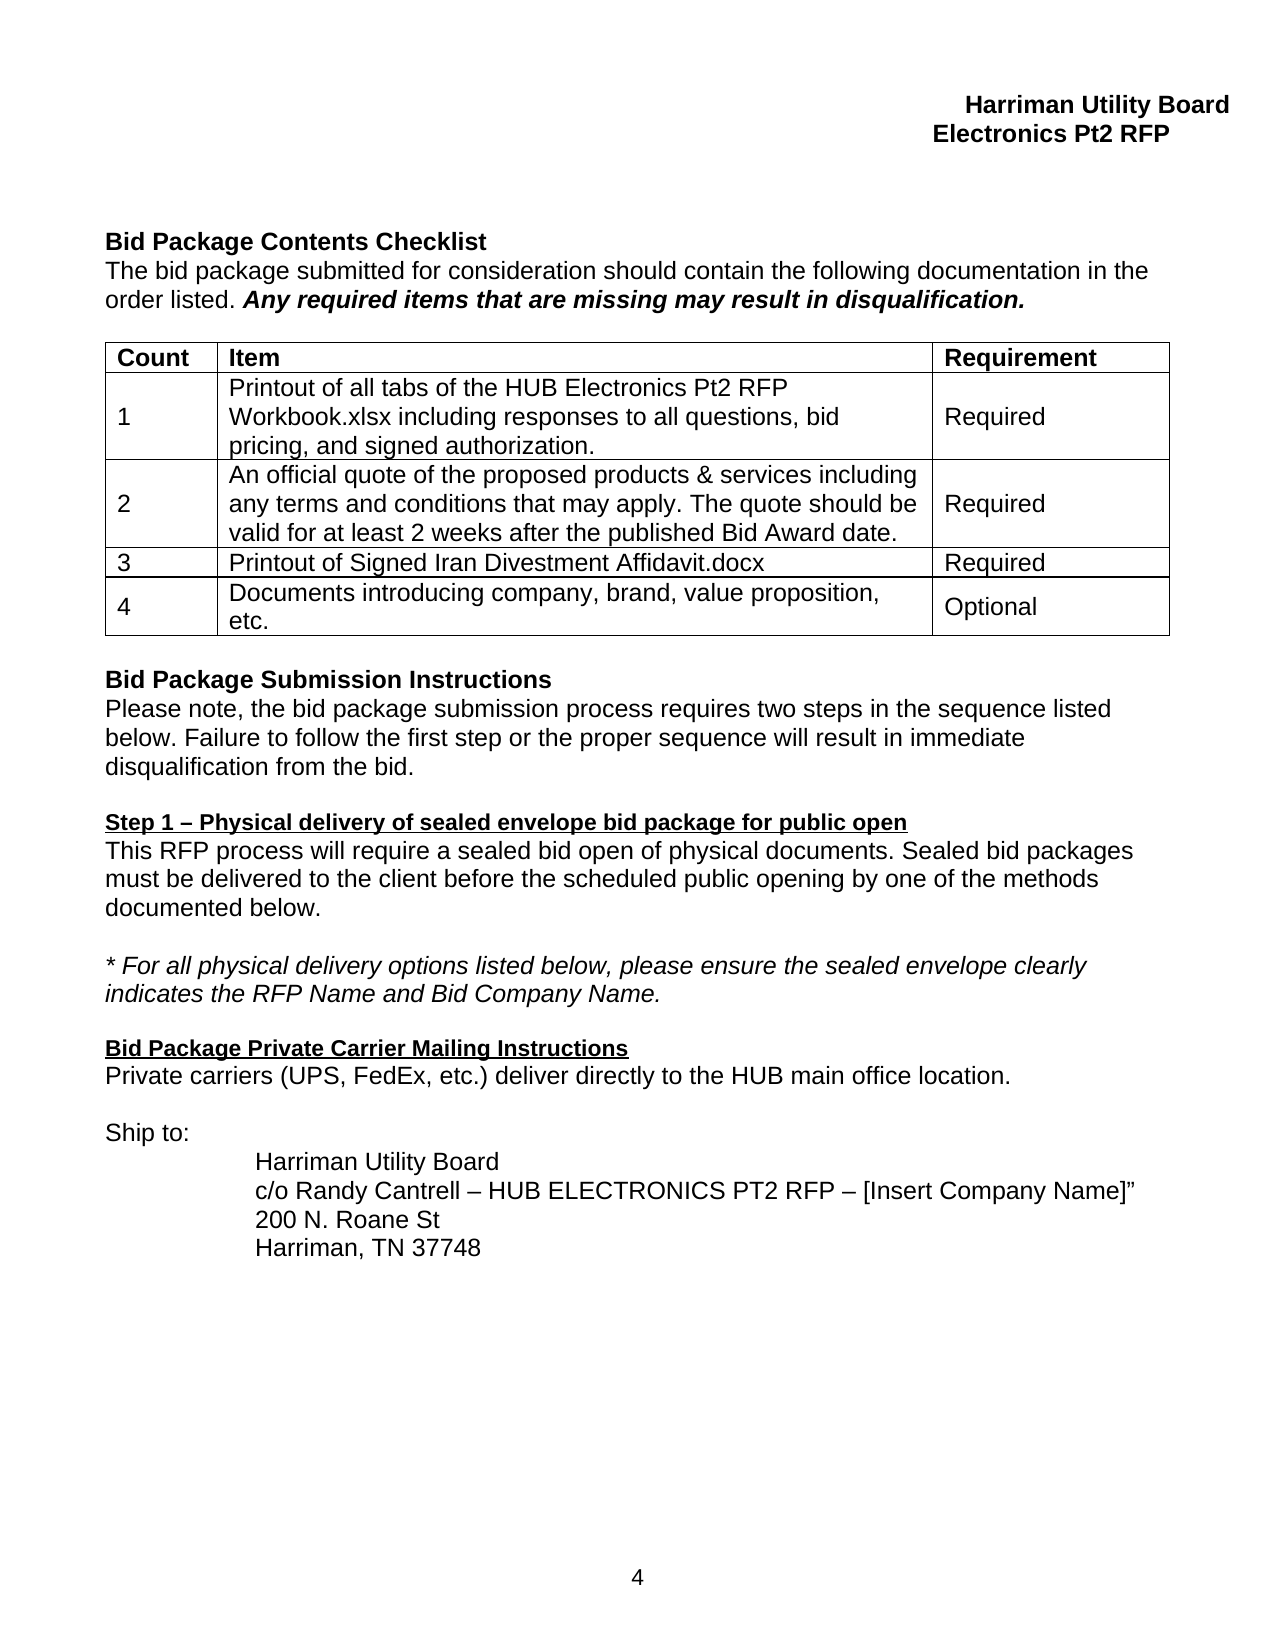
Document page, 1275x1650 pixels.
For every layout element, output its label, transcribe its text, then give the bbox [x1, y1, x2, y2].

text * For all physical delivery options listed below, please ensure the sealed envelope clearly indicates the RFP Name and Bid Company Name. [105, 951, 1170, 1008]
subtitle Bid Package Contents Checklist [105, 227, 1170, 256]
text Private carriers (UPS, FedEx, etc.) deliver directly to the HUB main office location. [105, 1061, 1170, 1089]
table_cell 3 [106, 548, 217, 576]
table_header Count [106, 343, 217, 372]
text Please note, the bid package submission process requires two steps in the sequence listed below. Failure to follow the first step or the proper sequence will result in immediate disqualification from the bid. [105, 694, 1170, 781]
text Harriman Utility Board [180, 1147, 1170, 1176]
text Step 1 – Physical delivery of sealed envelope bid package for public open [105, 809, 1170, 836]
table_cell Optional [933, 578, 1169, 635]
table_header Item [218, 343, 932, 372]
text The bid package submitted for consideration should contain the following documentation in the order listed. Any required items that are missing may result in disqualification. [105, 256, 1170, 313]
table_cell 4 [106, 578, 217, 635]
text Harriman, TN 37748 [180, 1233, 1170, 1262]
table_header Requirement [933, 343, 1169, 372]
text Ship to: [105, 1118, 1170, 1147]
text Bid Package Private Carrier Mailing Instructions [105, 1034, 1170, 1061]
table_cell 2 [106, 460, 217, 547]
table_cell Printout of all tabs of the HUB Electronics Pt2 RFP Workbook.xlsx including responses to all questions, bid pricing, and signed authorization. [218, 373, 932, 459]
table_cell 1 [106, 373, 217, 459]
table_cell Required [933, 548, 1169, 576]
text 200 N. Roane St [180, 1204, 1170, 1233]
table_cell Documents introducing company, brand, value proposition, etc. [218, 578, 932, 635]
text c/o Randy Cantrell – HUB ELECTRONICS PT2 RFP – [Insert Company Name]” [180, 1176, 1170, 1204]
subtitle Bid Package Submission Instructions [105, 666, 1170, 694]
table_cell Required [933, 373, 1169, 459]
table_cell Printout of Signed Iran Divestment Affidavit.docx [218, 548, 932, 576]
text This RFP process will require a sealed bid open of physical documents. Sealed bid packages must be delivered to the client before the scheduled public opening by one of the methods documented below. [105, 836, 1170, 922]
table_cell Required [933, 460, 1169, 547]
table_cell An official quote of the proposed products & services including any terms and conditions that may apply. The quote should be valid for at least 2 weeks after the published Bid Award date. [218, 460, 932, 547]
